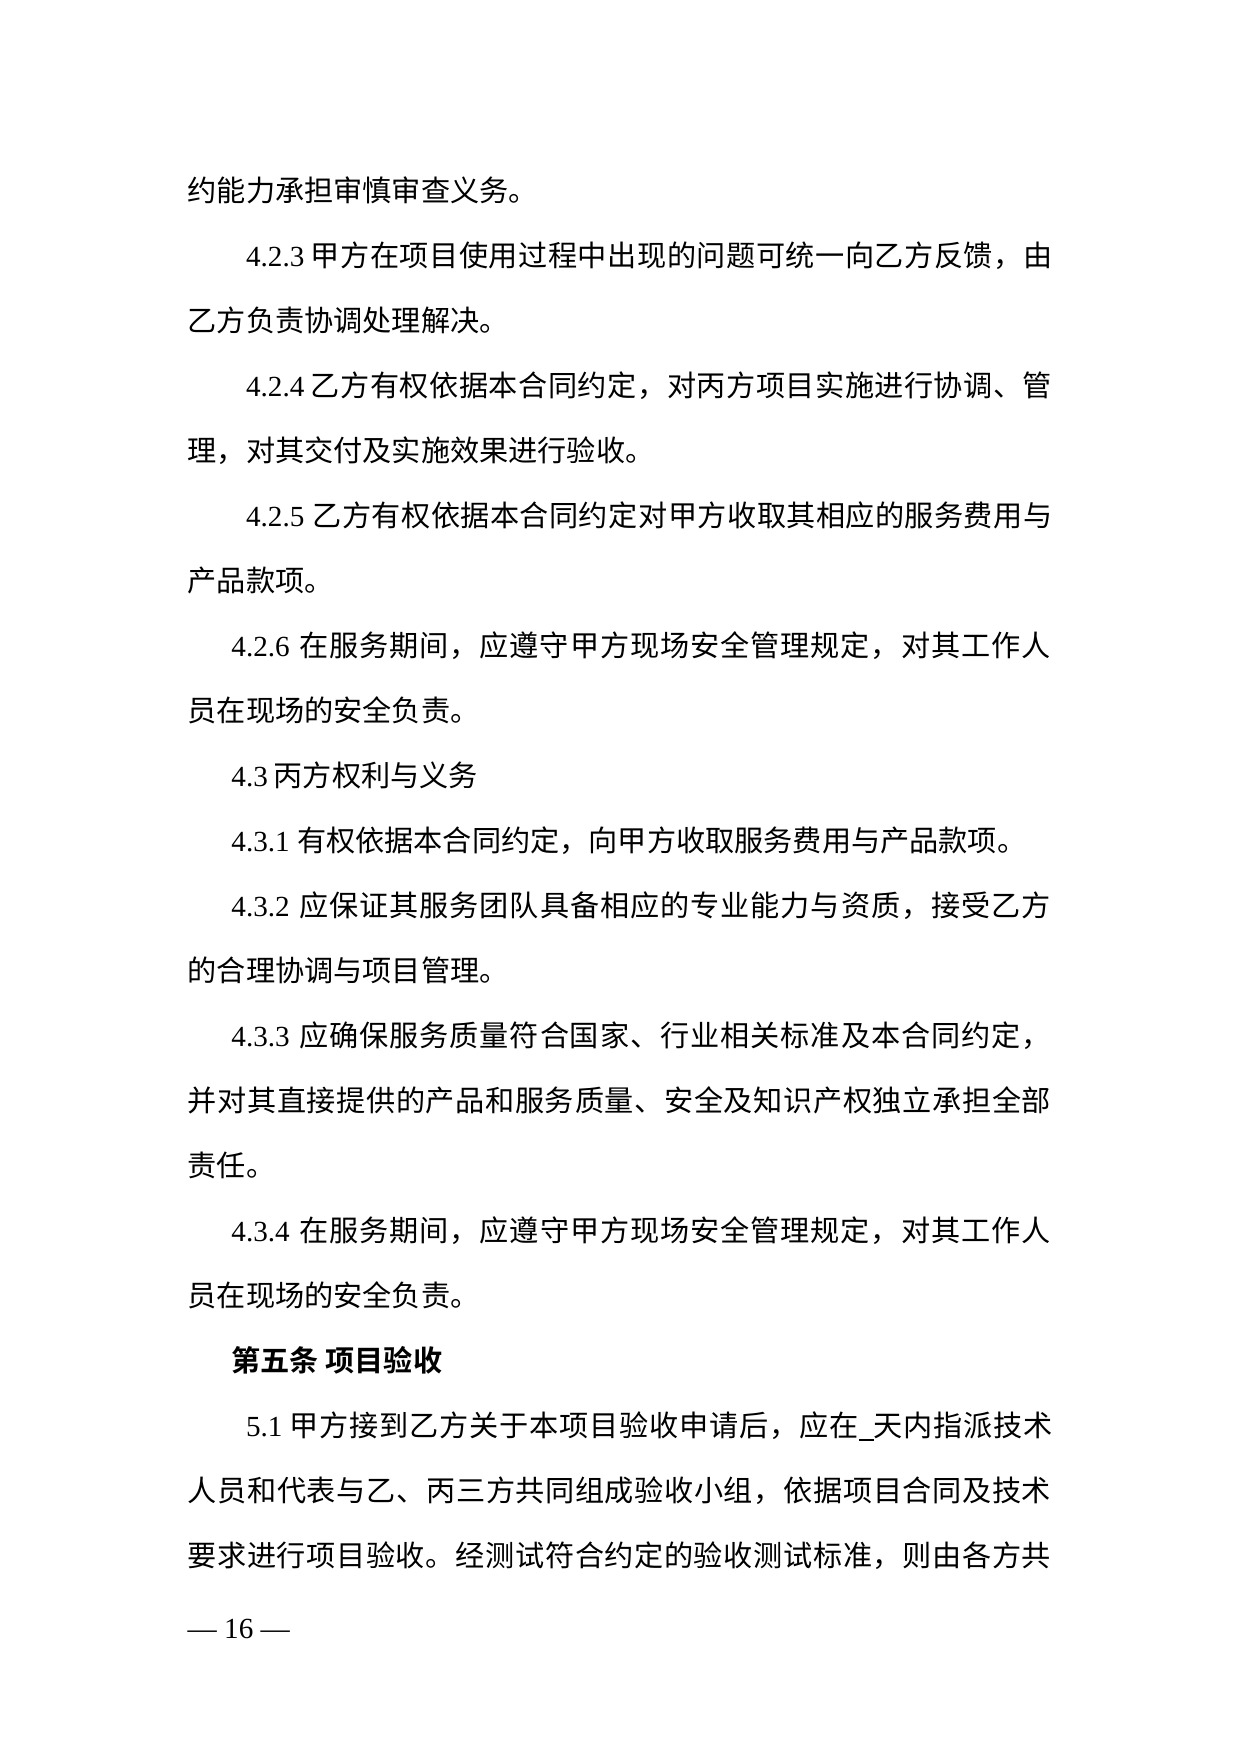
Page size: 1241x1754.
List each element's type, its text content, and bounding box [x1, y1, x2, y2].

text 4.2.5 乙方有权依据本合同约定对甲方收取其相应的服务费用与产品款项。 [187, 481, 1053, 611]
text 4.3.4 在服务期间，应遵守甲方现场安全管理规定，对其工作人员在现场的安全负责。 [187, 1196, 1053, 1326]
text 4.3丙方权利与义务 [187, 741, 1053, 806]
text 第五条 项目验收 [187, 1326, 1053, 1391]
text 4.3.2 应保证其服务团队具备相应的专业能力与资质，接受乙方的合理协调与项目管理。 [187, 871, 1053, 1001]
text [187, 1391, 1053, 1586]
text 4.2.3甲方在项目使用过程中出现的问题可统一向乙方反馈，由乙方负责协调处理解决。 [187, 221, 1053, 351]
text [187, 156, 1053, 221]
text 4.2.6 在服务期间，应遵守甲方现场安全管理规定，对其工作人员在现场的安全负责。 [187, 611, 1053, 741]
text 4.3.3 应确保服务质量符合国家、行业相关标准及本合同约定，并对其直接提供的产品和服务质量、安全及知识产权独立承担全部责任。 [187, 1001, 1053, 1196]
text 4.3.1 有权依据本合同约定，向甲方收取服务费用与产品款项。 [187, 806, 1053, 871]
text 4.2.4乙方有权依据本合同约定，对丙方项目实施进行协调、管理，对其交付及实施效果进行验收。 [187, 351, 1053, 481]
